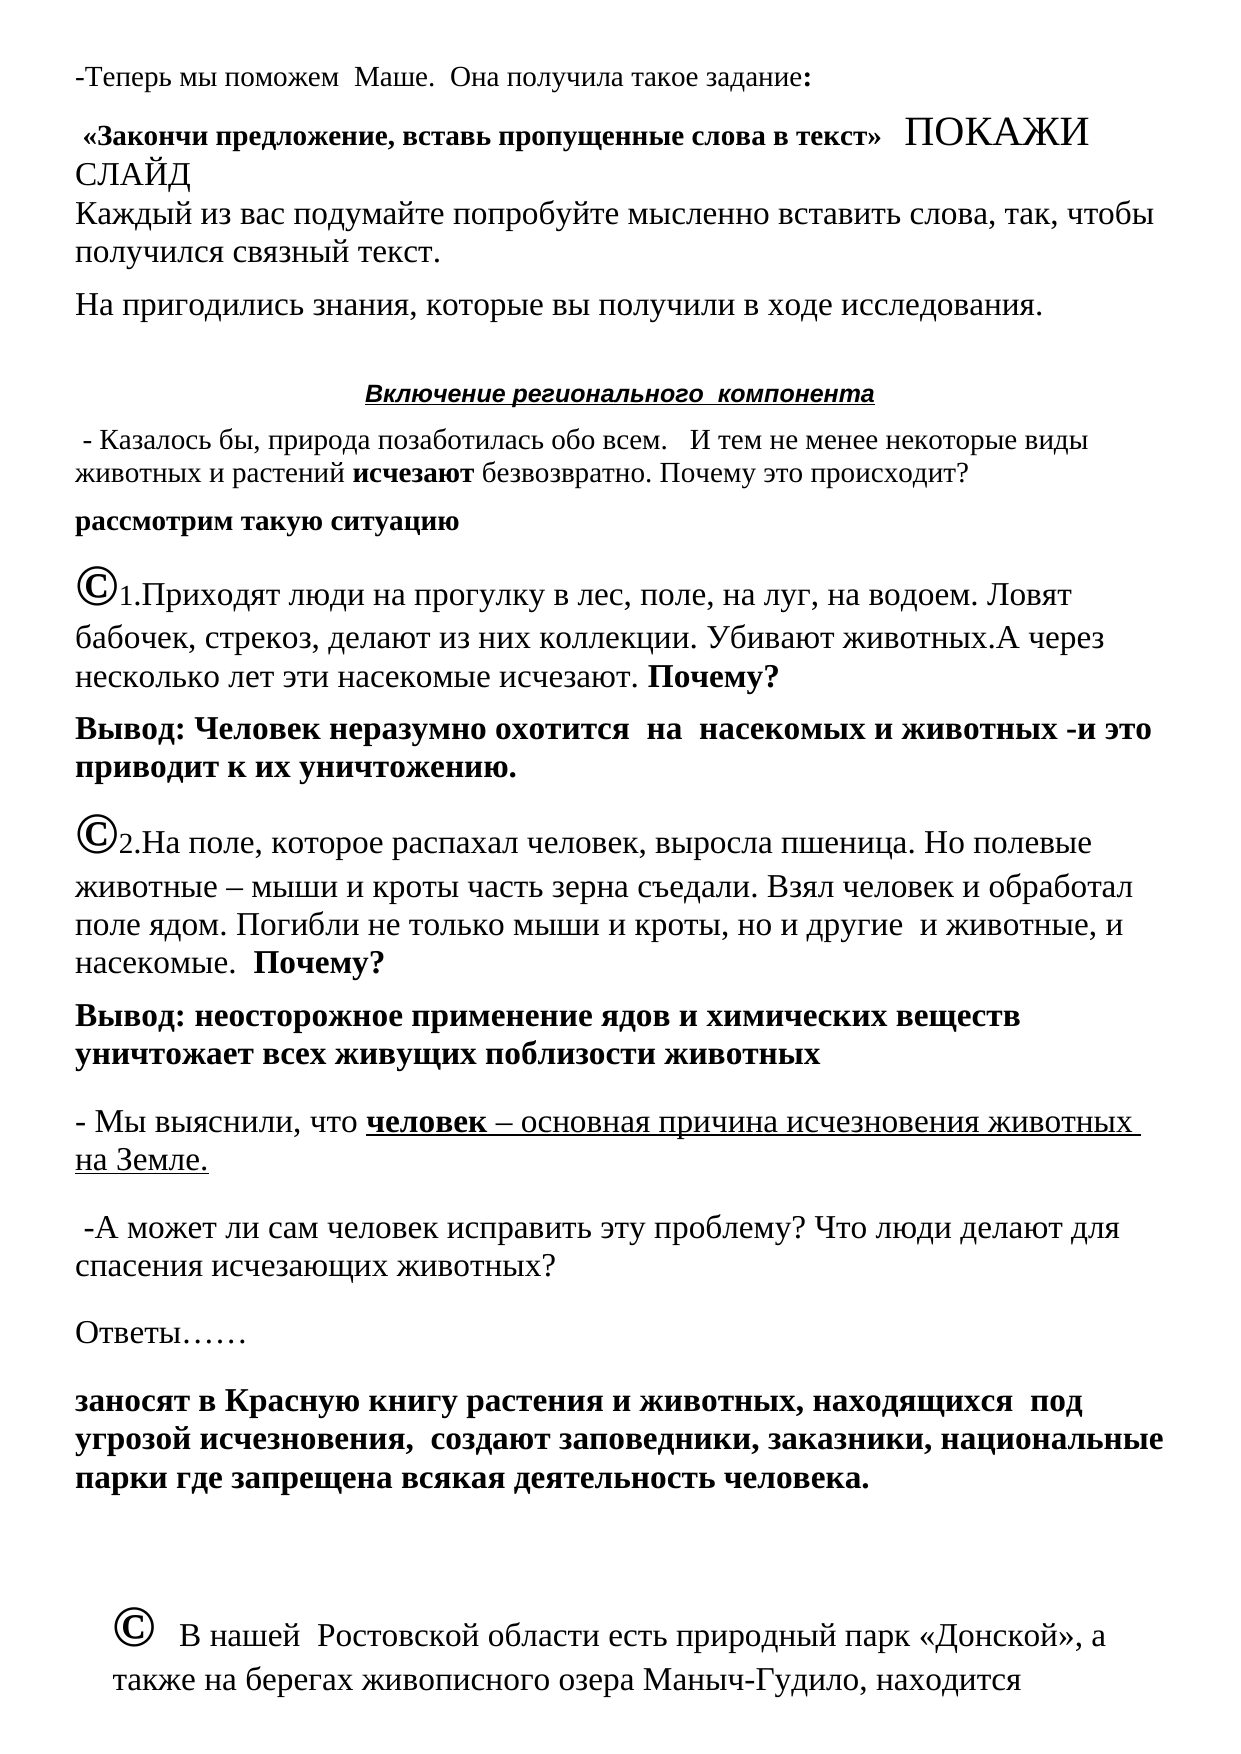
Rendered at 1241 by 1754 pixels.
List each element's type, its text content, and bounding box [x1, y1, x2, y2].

text На пригодились знания, которые вы получили в ходе исследования. [75, 284, 1165, 322]
text ©2.На поле, которое распахал человек, выросла пшеница. Но полевые животные – мыши и кроты часть зерна съедали. Взял человек и обработал поле ядом. Погибли не только мыши и кроты, но и другие и животные, и насекомые. Почему? [75, 799, 1165, 981]
text ©1.Приходят люди на прогулку в лес, поле, на луг, на водоем. Ловят бабочек, стрекоз, делают из них коллекции. Убивают животных.А через несколько лет эти насекомые исчезают. Почему? [75, 551, 1165, 694]
text «Закончи предложение, вставь пропущенные слова в текст» ПОКАЖИ СЛАЙД [75, 107, 1165, 193]
text Каждый из вас подумайте попробуйте мысленно вставить слова, так, чтобы получился связный текст. [75, 193, 1165, 270]
text Вывод: неосторожное применение ядов и химических веществ уничтожает всех живущих поблизости животных [75, 995, 1165, 1072]
text -А может ли сам человек исправить эту проблему? Что люди делают для спасения исчезающих животных? [75, 1207, 1165, 1283]
text - Казалось бы, природа позаботилась обо всем. И тем не менее некоторые виды животных и растений исчезают безвозвратно. Почему это происходит? [75, 422, 1165, 489]
text Вывод: Человек неразумно охотится на насекомых и животных -и это приводит к их уничтожению. [75, 708, 1165, 785]
text Включение регионального компонента [75, 379, 1165, 408]
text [112, 1592, 1165, 1697]
text Ответы…… [75, 1313, 1165, 1351]
text рассмотрим такую ситуацию [75, 503, 1165, 536]
text -Теперь мы поможем Маше. Она получила такое задание: [75, 59, 1165, 93]
text заносят в Красную книгу растения и животных, находящихся под угрозой исчезновения, создают заповедники, заказники, национальные парки где запрещена всякая деятельность человека. [75, 1380, 1165, 1495]
text - Мы выяснили, что человек – основная причина исчезновения животных на Земле. [75, 1101, 1165, 1178]
